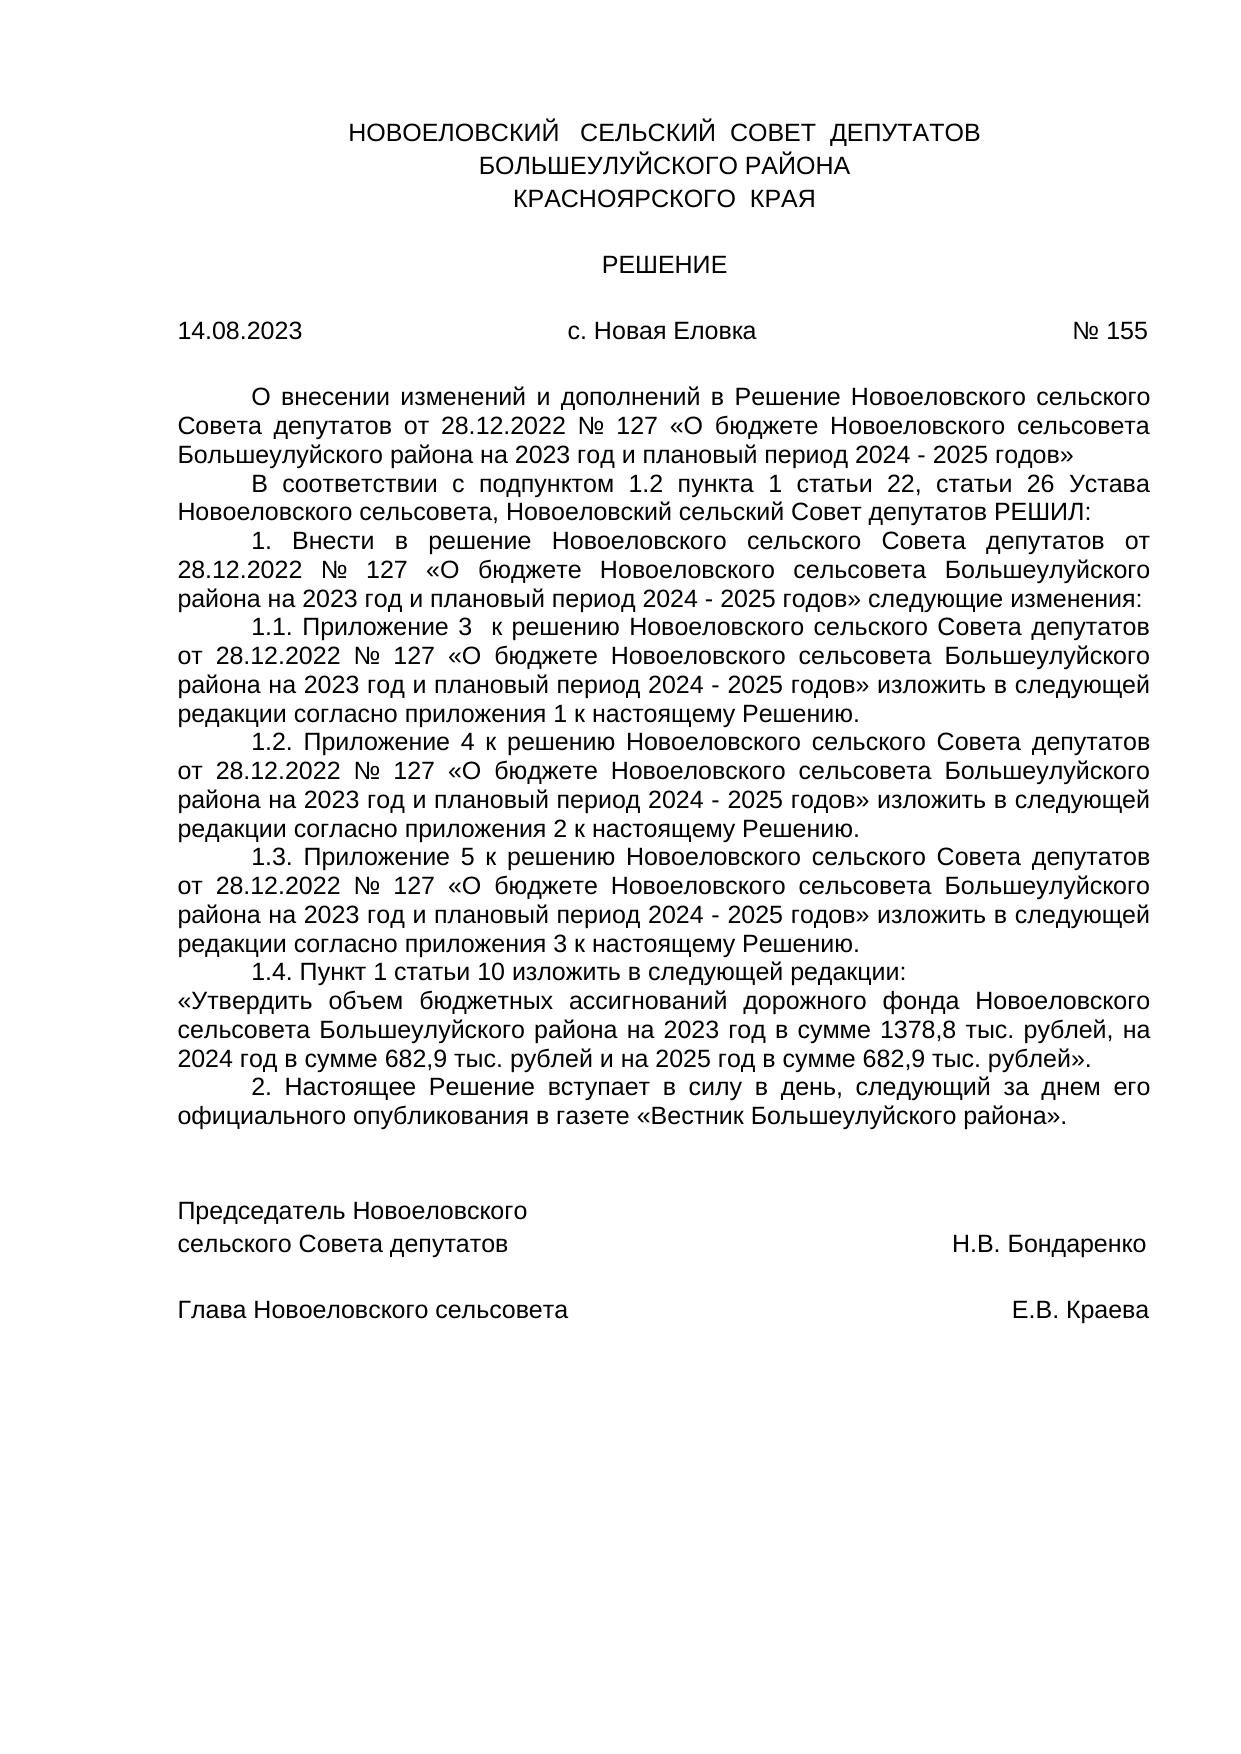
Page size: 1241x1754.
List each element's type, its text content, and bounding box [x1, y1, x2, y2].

text 1. Внести в решение Новоеловского сельского Совета депутатов от 28.12.2022 № 127 «О бюджете Новоеловского сельсовета Большеулуйского района на 2023 год и плановый период 2024 - 2025 годов» следующие изменения: [177, 526, 1152, 612]
text «Утвердить объем бюджетных ассигнований дорожного фонда Новоеловского сельсовета Большеулуйского района на 2023 год в сумме 1378,8 тыс. рублей, на 2024 год в сумме 682,9 тыс. рублей и на 2025 год в сумме 682,9 тыс. рублей». [177, 986, 1152, 1072]
text Председатель Новоеловского [177, 1196, 1152, 1224]
text КРАСНОЯРСКОГО КРАЯ [177, 184, 1152, 213]
text О внесении изменений и дополнений в Решение Новоеловского сельского Совета депутатов от 28.12.2022 № 127 «О бюджете Новоеловского сельсовета Большеулуйского района на 2023 год и плановый период 2024 - 2025 годов» [177, 382, 1152, 468]
text Глава Новоеловского сельсовета Е.В. Краева [177, 1295, 1152, 1324]
text РЕШЕНИЕ [177, 250, 1152, 279]
text 1.4. Пункт 1 статьи 10 изложить в следующей редакции: [177, 957, 1152, 986]
text 2. Настоящее Решение вступает в силу в день, следующий за днем его официального опубликования в газете «Вестник Большеулуйского района». [177, 1072, 1152, 1130]
text БОЛЬШЕУЛУЙСКОГО РАЙОНА [177, 151, 1152, 180]
text сельского Совета депутатов Н.В. Бондаренко [177, 1229, 1152, 1258]
text 14.08.2023 с. Новая Еловка № 155 [177, 316, 1152, 345]
text НОВОЕЛОВСКИЙ СЕЛЬСКИЙ СОВЕТ ДЕПУТАТОВ [177, 118, 1152, 147]
text В соответствии с подпунктом 1.2 пункта 1 статьи 22, статьи 26 Устава Новоеловского сельсовета, Новоеловский сельский Совет депутатов РЕШИЛ: [177, 468, 1152, 526]
text 1.3. Приложение 5 к решению Новоеловского сельского Совета депутатов от 28.12.2022 № 127 «О бюджете Новоеловского сельсовета Большеулуйского района на 2023 год и плановый период 2024 - 2025 годов» изложить в следующей редакции согласно приложения 3 к настоящему Решению. [177, 842, 1152, 957]
text 1.1. Приложение 3 к решению Новоеловского сельского Совета депутатов от 28.12.2022 № 127 «О бюджете Новоеловского сельсовета Большеулуйского района на 2023 год и плановый период 2024 - 2025 годов» изложить в следующей редакции согласно приложения 1 к настоящему Решению. [177, 612, 1152, 727]
text 1.2. Приложение 4 к решению Новоеловского сельского Совета депутатов от 28.12.2022 № 127 «О бюджете Новоеловского сельсовета Большеулуйского района на 2023 год и плановый период 2024 - 2025 годов» изложить в следующей редакции согласно приложения 2 к настоящему Решению. [177, 727, 1152, 842]
